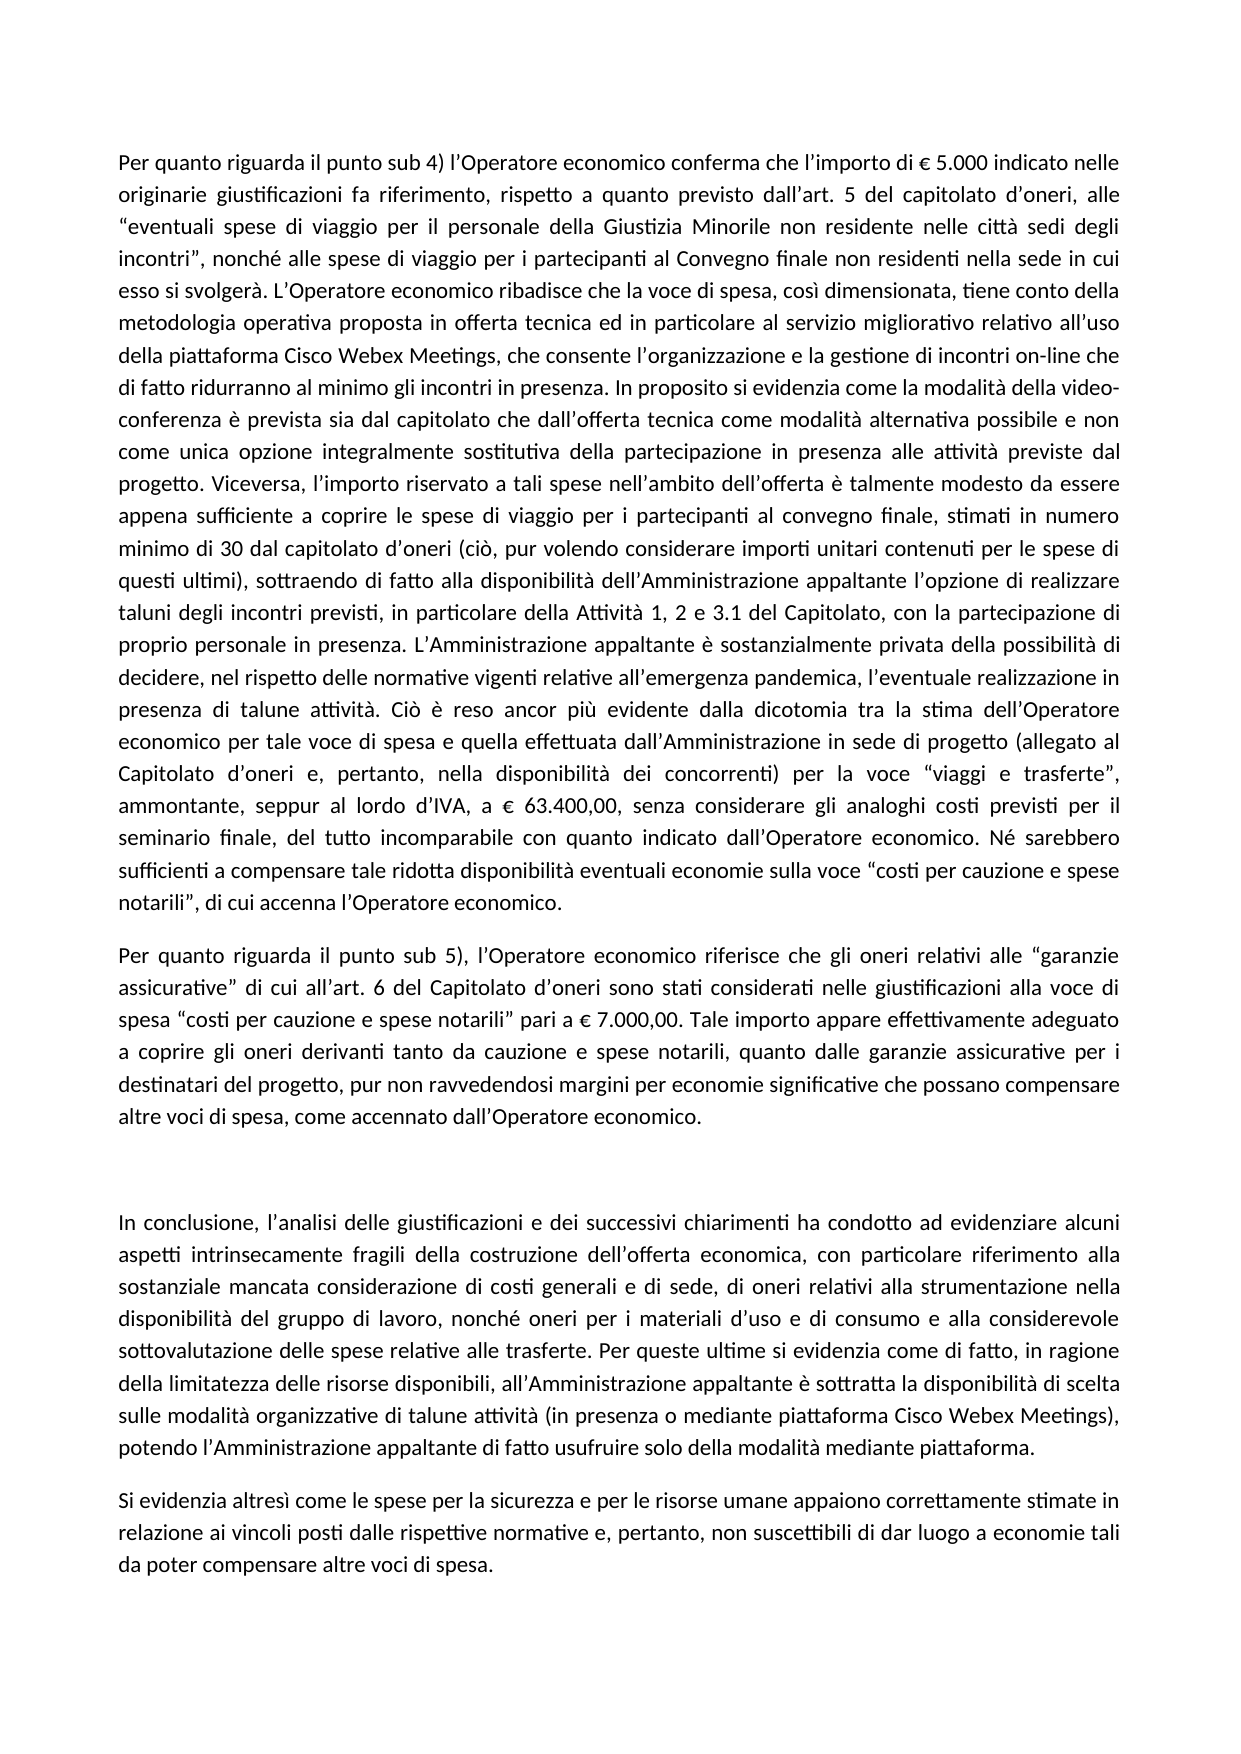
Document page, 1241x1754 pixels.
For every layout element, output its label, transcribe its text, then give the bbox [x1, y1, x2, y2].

text In conclusione, l’analisi delle giustificazioni e dei successivi chiarimenti ha condotto ad evidenziare alcuni aspetti intrinsecamente fragili della costruzione dell’offerta economica, con particolare riferimento alla sostanziale mancata considerazione di costi generali e di sede, di oneri relativi alla strumentazione nella disponibilità del gruppo di lavoro, nonché oneri per i materiali d’uso e di consumo e alla considerevole sottovalutazione delle spese relative alle trasferte. Per queste ultime si evidenzia come di fatto, in ragione della limitatezza delle risorse disponibili, all’Amministrazione appaltante è sottratta la disponibilità di scelta sulle modalità organizzative di talune attività (in presenza o mediante piattaforma Cisco Webex Meetings), potendo l’Amministrazione appaltante di fatto usufruire solo della modalità mediante piattaforma. [118, 1208, 1122, 1461]
text Si evidenzia altresì come le spese per la sicurezza e per le risorse umane appaiono correttamente stimate in relazione ai vincoli posti dalle rispettive normative e, pertanto, non suscettibili di dar luogo a economie tali da poter compensare altre voci di spesa. [118, 1486, 1122, 1579]
text Per quanto riguarda il punto sub 4) l’Operatore economico conferma che l’importo di € 5.000 indicato nelle originarie giustificazioni fa riferimento, rispetto a quanto previsto dall’art. 5 del capitolato d’oneri, alle “eventuali spese di viaggio per il personale della Giustizia Minorile non residente nelle città sedi degli incontri”, nonché alle spese di viaggio per i partecipanti al Convegno finale non residenti nella sede in cui esso si svolgerà. L’Operatore economico ribadisce che la voce di spesa, così dimensionata, tiene conto della metodologia operativa proposta in offerta tecnica ed in particolare al servizio migliorativo relativo all’uso della piattaforma Cisco Webex Meetings, che consente l’organizzazione e la gestione di incontri on-line che di fatto ridurranno al minimo gli incontri in presenza. In proposito si evidenzia come la modalità della video-conferenza è prevista sia dal capitolato che dall’offerta tecnica come modalità alternativa possibile e non come unica opzione integralmente sostitutiva della partecipazione in presenza alle attività previste dal progetto. Viceversa, l’importo riservato a tali spese nell’ambito dell’offerta è talmente modesto da essere appena sufficiente a coprire le spese di viaggio per i partecipanti al convegno finale, stimati in numero minimo di 30 dal capitolato d’oneri (ciò, pur volendo considerare importi unitari contenuti per le spese di questi ultimi), sottraendo di fatto alla disponibilità dell’Amministrazione appaltante l’opzione di realizzare taluni degli incontri previsti, in particolare della Attività 1, 2 e 3.1 del Capitolato, con la partecipazione di proprio personale in presenza. L’Amministrazione appaltante è sostanzialmente privata della possibilità di decidere, nel rispetto delle normative vigenti relative all’emergenza pandemica, l’eventuale realizzazione in presenza di talune attività. Ciò è reso ancor più evidente dalla dicotomia tra la stima dell’Operatore economico per tale voce di spesa e quella effettuata dall’Amministrazione in sede di progetto (allegato al Capitolato d’oneri e, pertanto, nella disponibilità dei concorrenti) per la voce “viaggi e trasferte”, ammontante, seppur al lordo d’IVA, a € 63.400,00, senza considerare gli analoghi costi previsti per il seminario finale, del tutto incomparabile con quanto indicato dall’Operatore economico. Né sarebbero sufficienti a compensare tale ridotta disponibilità eventuali economie sulla voce “costi per cauzione e spese notarili”, di cui accenna l’Operatore economico. [118, 148, 1122, 916]
text Per quanto riguarda il punto sub 5), l’Operatore economico riferisce che gli oneri relativi alle “garanzie assicurative” di cui all’art. 6 del Capitolato d’oneri sono stati considerati nelle giustificazioni alla voce di spesa “costi per cauzione e spese notarili” pari a € 7.000,00. Tale importo appare effettivamente adeguato a coprire gli oneri derivanti tanto da cauzione e spese notarili, quanto dalle garanzie assicurative per i destinatari del progetto, pur non ravvedendosi margini per economie significative che possano compensare altre voci di spesa, come accennato dall’Operatore economico. [118, 941, 1122, 1130]
